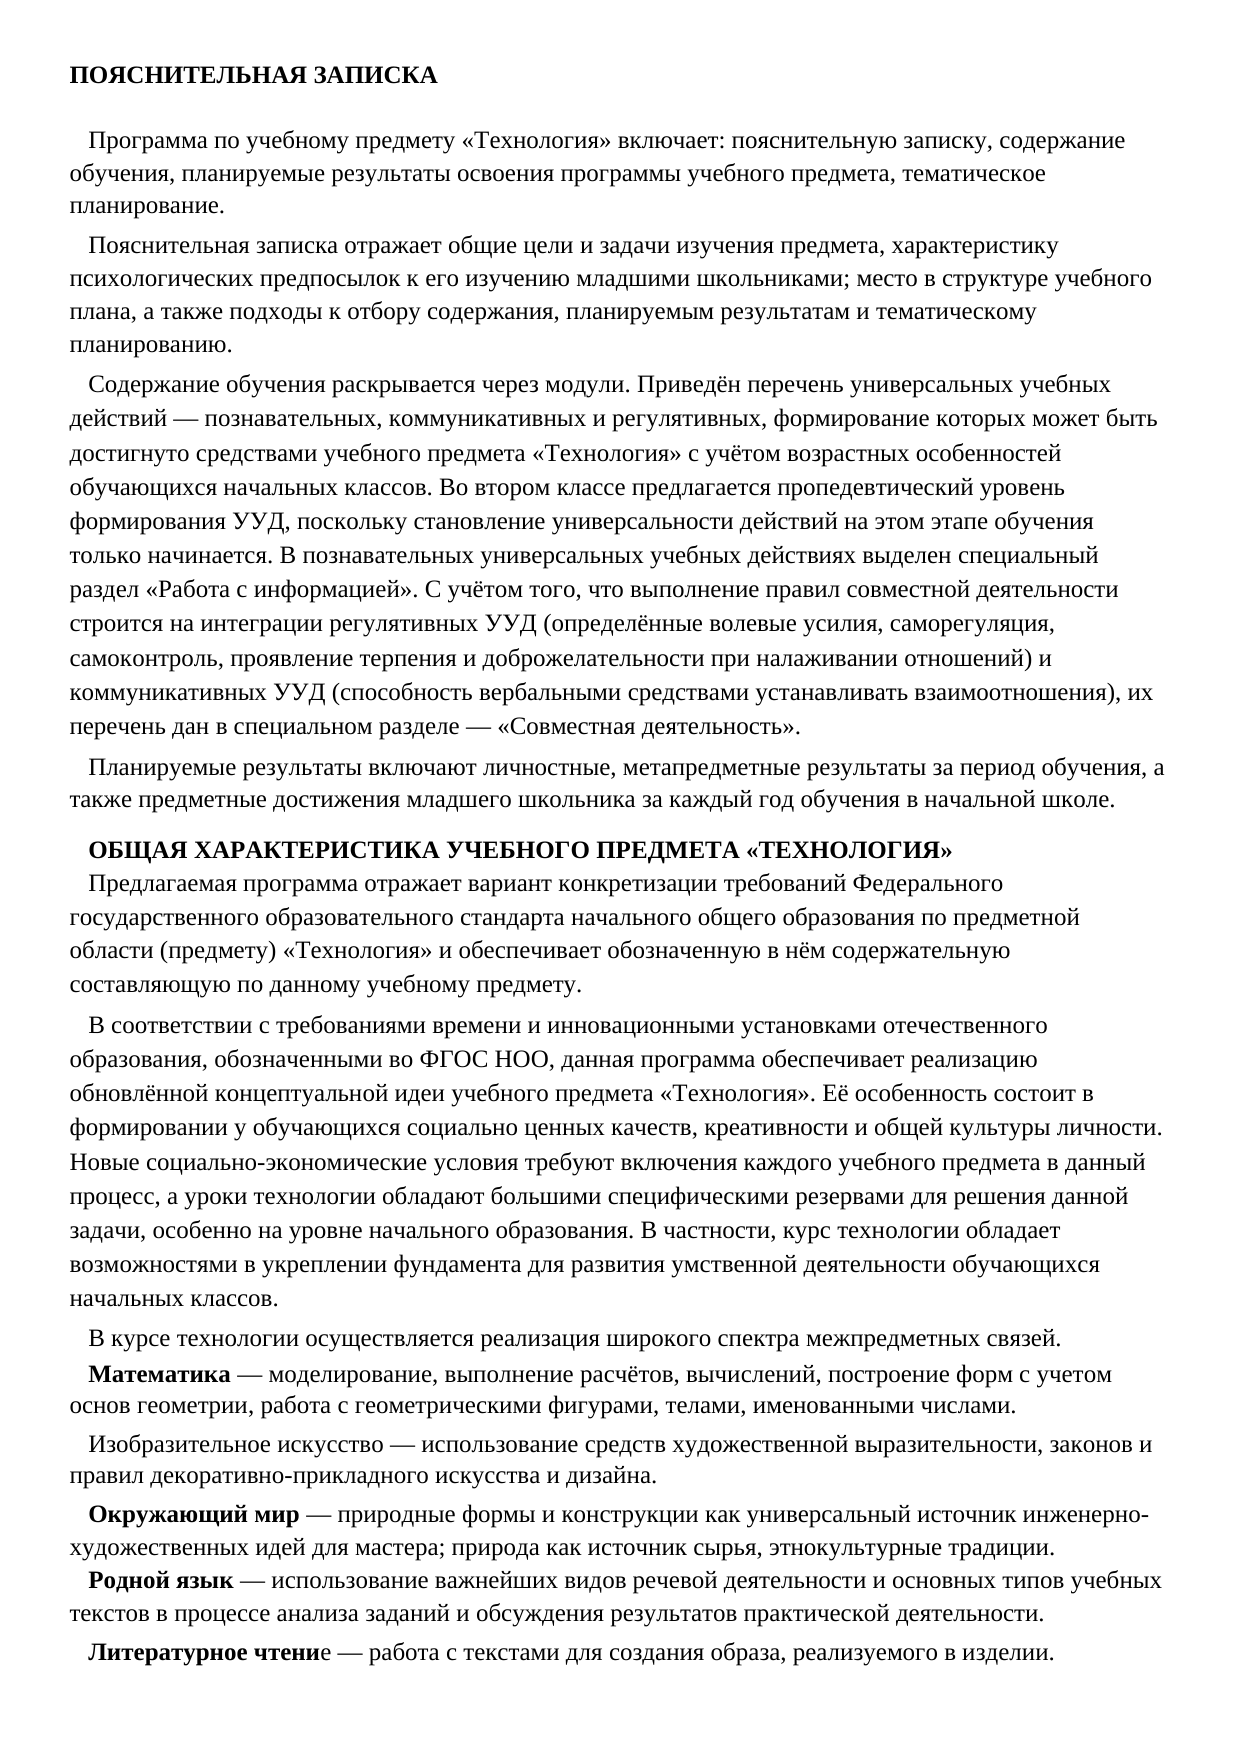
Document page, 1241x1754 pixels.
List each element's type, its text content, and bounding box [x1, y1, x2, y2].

text В курсе технологии осуществляется реализация широкого спектра межпредметных связей. [88, 1325, 1172, 1352]
text Планируемые результаты включают личностные, метапредметные результаты за период обучения, а также предметные достижения младшего школьника за каждый год обучения в начальной школе. [69, 752, 1172, 812]
text ОБЩАЯ ХАРАКТЕРИСТИКА УЧЕБНОГО ПРЕДМЕТА «ТЕХНОЛОГИЯ» Предлагаемая программа отражает вариант конкретизации требований Федерального государственного образовательного стандарта начального общего образования по предметной области (предмету) «Технология» и обеспечивает обозначенную в нём содержательную составляющую по данному учебному предмету. [69, 835, 1082, 998]
text Литературное чтение — работа с текстами для создания образа, реализуемого в изделии. [88, 1639, 1172, 1666]
text Окружающий мир — природные формы и конструкции как универсальный источник инженерно-художественных идей для мастера; природа как источник сырья, этнокультурные традиции. Родной язык — использование важнейших видов речевой деятельности и основных типов учебных текстов в процессе анализа заданий и обсуждения результатов практической деятельности. [69, 1499, 1172, 1627]
text Программа по учебному предмету «Технология» включает: пояснительную записку, содержание обучения, планируемые результаты освоения программы учебного предмета, тематическое планирование. [69, 125, 1127, 219]
text Пояснительная записка отражает общие цели и задачи изучения предмета, характеристику психологических предпосылок к его изучению младшими школьниками; место в структуре учебного плана, а также подходы к отбору содержания, планируемым результатам и тематическому планированию. [69, 230, 1157, 358]
text В соответствии с требованиями времени и инновационными установками отечественного образования, обозначенными во ФГОС НОО, данная программа обеспечивает реализацию обновлённой концептуальной идеи учебного предмета «Технология». Её особенность состоит в формировании у обучающихся социально ценных качеств, креативности и общей культуры личности. Новые социально-экономические условия требуют включения каждого учебного предмета в данный процесс, а уроки технологии обладают большими специфическими резервами для решения данной задачи, особенно на уровне начального образования. В частности, курс технологии обладает возможностями в укреплении фундамента для развития умственной деятельности обучающихся начальных классов. [69, 1010, 1172, 1312]
text Математика — моделирование, выполнение расчётов, вычислений, построение форм с учетом основ геометрии, работа с геометрическими фигурами, телами, именованными числами. [69, 1359, 1127, 1419]
text Содержание обучения раскрывается через модули. Приведён перечень универсальных учебных действий — познавательных, коммуникативных и регулятивных, формирование которых может быть достигнуто средствами учебного предмета «Технология» с учётом возрастных особенностей обучающихся начальных классов. Во втором классе предлагается пропедевтический уровень формирования УУД, поскольку становление универсальности действий на этом этапе обучения только начинается. В познавательных универсальных учебных действиях выделен специальный раздел «Работа с информацией». С учётом того, что выполнение правил совместной деятельности строится на интеграции регулятивных УУД (определённые волевые усилия, саморегуляция, самоконтроль, проявление терпения и доброжелательности при налаживании отношений) и коммуникативных УУД (способность вербальными средствами устанавливать взаимоотношения), их перечень дан в специальном разделе — «Совместная деятельность». [69, 369, 1172, 740]
text ПОЯСНИТЕЛЬНАЯ ЗАПИСКА [69, 62, 1172, 89]
text Изобразительное искусство — использование средств художественной выразительности, законов и правил декоративно-прикладного искусства и дизайна. [69, 1429, 1157, 1489]
